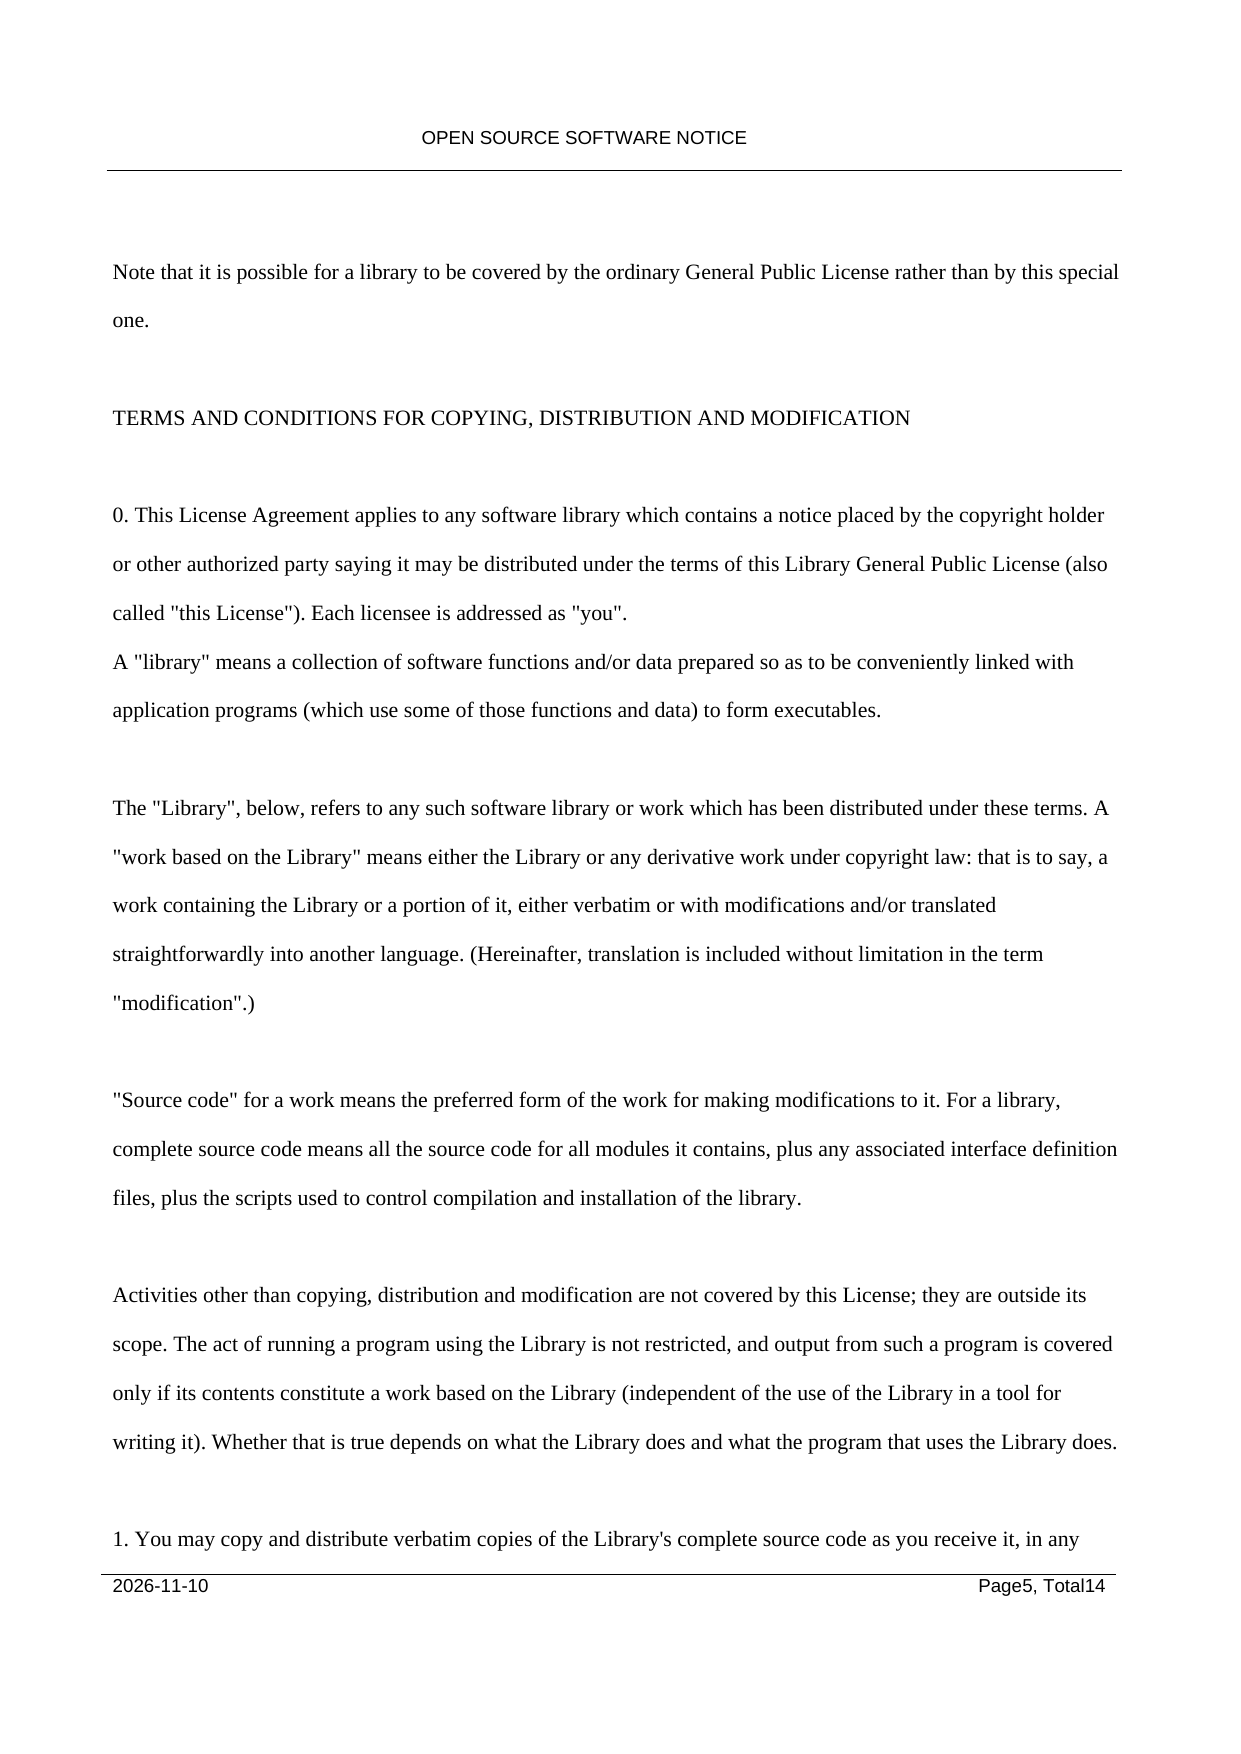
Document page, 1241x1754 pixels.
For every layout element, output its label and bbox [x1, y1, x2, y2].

text [112, 206, 1128, 1555]
